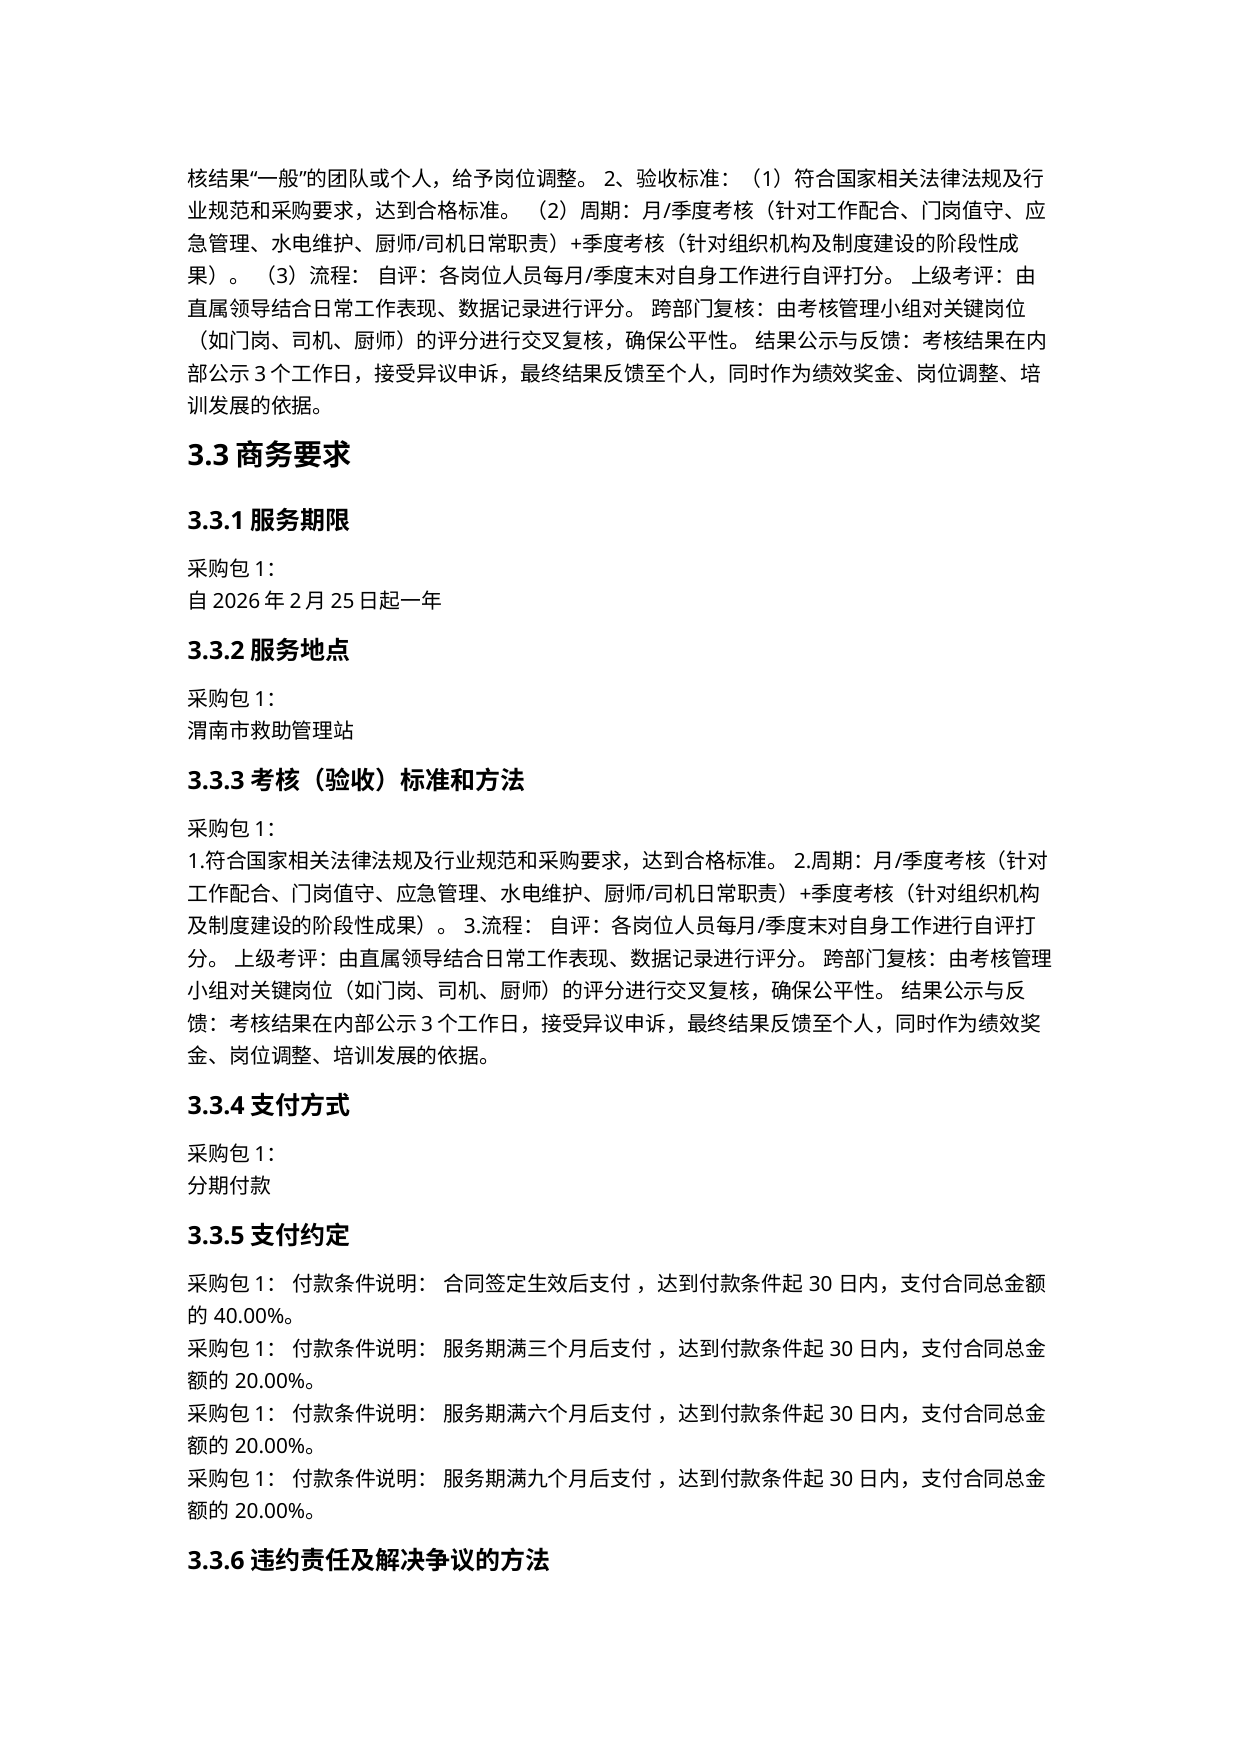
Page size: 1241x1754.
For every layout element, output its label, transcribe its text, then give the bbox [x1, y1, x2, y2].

text 3.3.3考核（验收）标准和方法 [187, 747, 1053, 812]
text 采购包1： 付款条件说明： 服务期满六个月后支付 ，达到付款条件起 30 日内，支付合同总金额的 20.00%。 [187, 1397, 1053, 1462]
text 分期付款 [187, 1169, 1053, 1202]
text 采购包1： 付款条件说明： 合同签定生效后支付 ，达到付款条件起 30 日内，支付合同总金额的 40.00%。 [187, 1267, 1053, 1332]
text 3.3.4支付方式 [187, 1072, 1053, 1137]
text 采购包1： [187, 1137, 1053, 1169]
text 采购包1： 付款条件说明： 服务期满九个月后支付 ，达到付款条件起 30 日内，支付合同总金额的 20.00%。 [187, 1462, 1053, 1527]
text 3.3.5支付约定 [187, 1202, 1053, 1267]
text 自2026年2月25日起一年 [187, 584, 1053, 617]
text 3.3.2服务地点 [187, 617, 1053, 682]
text 采购包1： [187, 552, 1053, 584]
text 采购包1： [187, 812, 1053, 844]
text 采购包1： [187, 682, 1053, 714]
text 采购包1： 付款条件说明： 服务期满三个月后支付 ，达到付款条件起 30 日内，支付合同总金额的 20.00%。 [187, 1332, 1053, 1397]
text 渭南市救助管理站 [187, 714, 1053, 747]
text 3.3.1服务期限 [187, 487, 1053, 552]
text 1.符合国家相关法律法规及行业规范和采购要求，达到合格标准。 2.周期：月/季度考核（针对工作配合、门岗值守、应急管理、水电维护、厨师/司机日常职责）+季度考核（针对组织机构及制度建设的阶段性成果）。 3.流程： 自评：各岗位人员每月/季度末对自身工作进行自评打分。 上级考评：由直属领导结合日常工作表现、数据记录进行评分。 跨部门复核：由考核管理小组对关键岗位（如门岗、司机、厨师）的评分进行交叉复核，确保公平性。 结果公示与反馈：考核结果在内部公示3个工作日，接受异议申诉，最终结果反馈至个人，同时作为绩效奖金、岗位调整、培训发展的依据。 [187, 844, 1053, 1072]
text 3.3商务要求 [187, 422, 1053, 487]
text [187, 162, 1053, 422]
text 3.3.6违约责任及解决争议的方法 [187, 1527, 1053, 1592]
